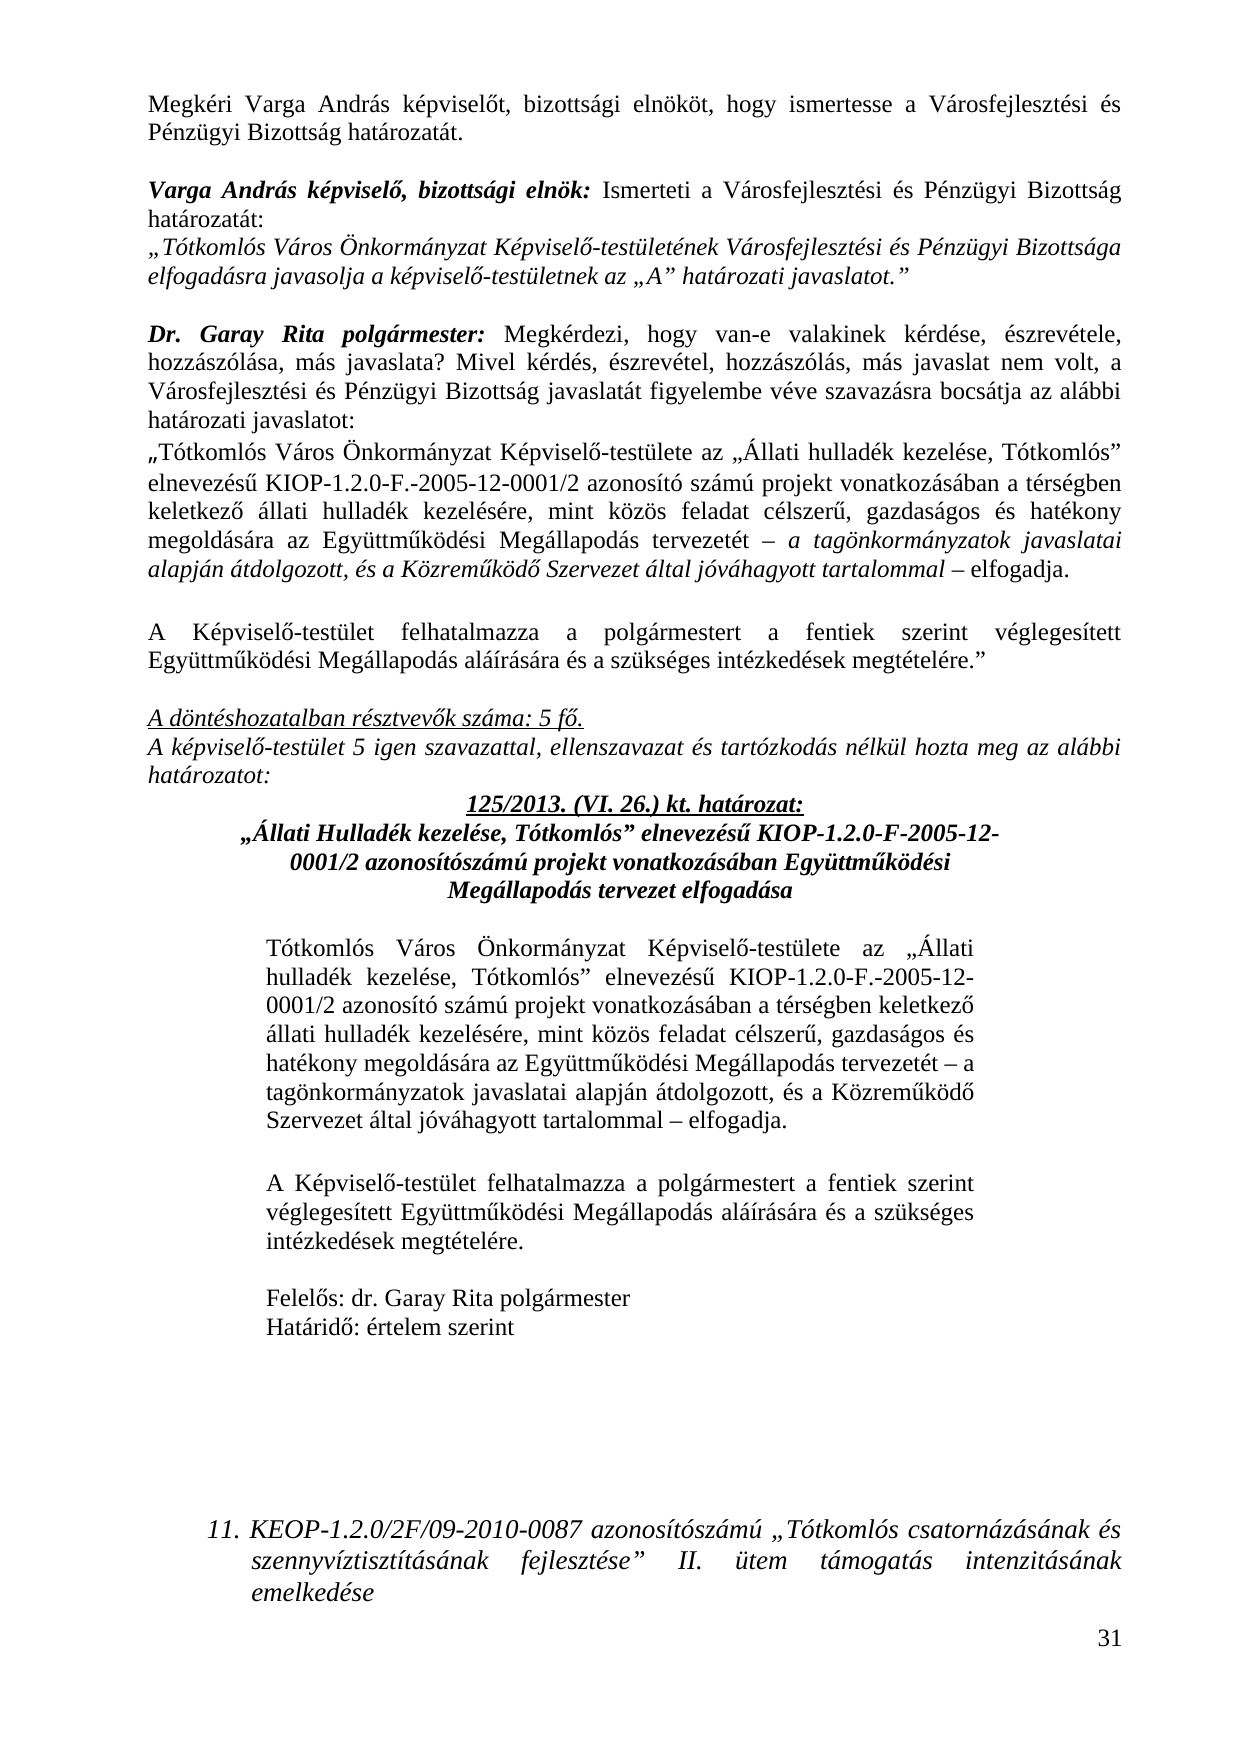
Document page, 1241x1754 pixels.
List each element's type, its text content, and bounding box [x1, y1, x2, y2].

text Határidő: értelem szerint [266, 1312, 974, 1341]
list „Állati Hulladék kezelése, Tótkomlós” elnevezésű KIOP-1.2.0-F-2005-12-0001/2 azonosítószámú projekt vonatkozásában Együttműködési Megállapodás tervezet elfogadása [236, 818, 1004, 904]
text A képviselő-testület 5 igen szavazattal, ellenszavazat és tartózkodás nélkül hozta meg az alábbi határozatot: [148, 732, 1122, 789]
text A Képviselő-testület felhatalmazza a polgármestert a fentiek szerint véglegesített Együttműködési Megállapodás aláírására és a szükséges intézkedések megtételére. [266, 1168, 974, 1254]
text A döntéshozatalban résztvevők száma: 5 fő. [148, 703, 1122, 732]
text Varga András képviselő, bizottsági elnök: Ismerteti a Városfejlesztési és Pénzügyi Bizottság határozatát: [148, 175, 1122, 232]
text Megkéri Varga András képviselőt, bizottsági elnököt, hogy ismertesse a Városfejlesztési és Pénzügyi Bizottság határozatát. [148, 89, 1122, 146]
text A Képviselő-testület felhatalmazza a polgármestert a fentiek szerint véglegesített Együttműködési Megállapodás aláírására és a szükséges intézkedések megtételére.” [148, 617, 1122, 674]
text „Tótkomlós Város Önkormányzat Képviselő-testületének Városfejlesztési és Pénzügyi Bizottsága elfogadásra javasolja a képviselő-testületnek az „A” határozati javaslatot.” [148, 232, 1122, 290]
text Tótkomlós Város Önkormányzat Képviselő-testülete az „Állati hulladék kezelése, Tótkomlós” elnevezésű KIOP-1.2.0-F.-2005-12-0001/2 azonosító számú projekt vonatkozásában a térségben keletkező állati hulladék kezelésére, mint közös feladat célszerű, gazdaságos és hatékony megoldására az Együttműködési Megállapodás tervezetét – a tagönkormányzatok javaslatai alapján átdolgozott, és a Közreműködő Szervezet által jóváhagyott tartalommal – elfogadja. [266, 933, 974, 1134]
list 11. KEOP-1.2.0/2F/09-2010-0087 azonosítószámú „Tótkomlós csatornázásának és szennyvíztisztításának fejlesztése” II. ütem támogatás intenzitásának emelkedése [207, 1513, 1122, 1607]
text 125/2013. (VI. 26.) kt. határozat: [148, 789, 1122, 818]
text Dr. Garay Rita polgármester: Megkérdezi, hogy van-e valakinek kérdése, észrevétele, hozzászólása, más javaslata? Mivel kérdés, észrevétel, hozzászólás, más javaslat nem volt, a Városfejlesztési és Pénzügyi Bizottság javaslatát figyelembe véve szavazásra bocsátja az alábbi határozati javaslatot: [148, 319, 1122, 434]
text „Tótkomlós Város Önkormányzat Képviselő-testülete az „Állati hulladék kezelése, Tótkomlós” elnevezésű KIOP-1.2.0-F.-2005-12-0001/2 azonosító számú projekt vonatkozásában a térségben keletkező állati hulladék kezelésére, mint közös feladat célszerű, gazdaságos és hatékony megoldására az Együttműködési Megállapodás tervezetét – a tagönkormányzatok javaslatai alapján átdolgozott, és a Közreműködő Szervezet által jóváhagyott tartalommal – elfogadja. [148, 434, 1122, 583]
text Felelős: dr. Garay Rita polgármester [266, 1283, 974, 1312]
